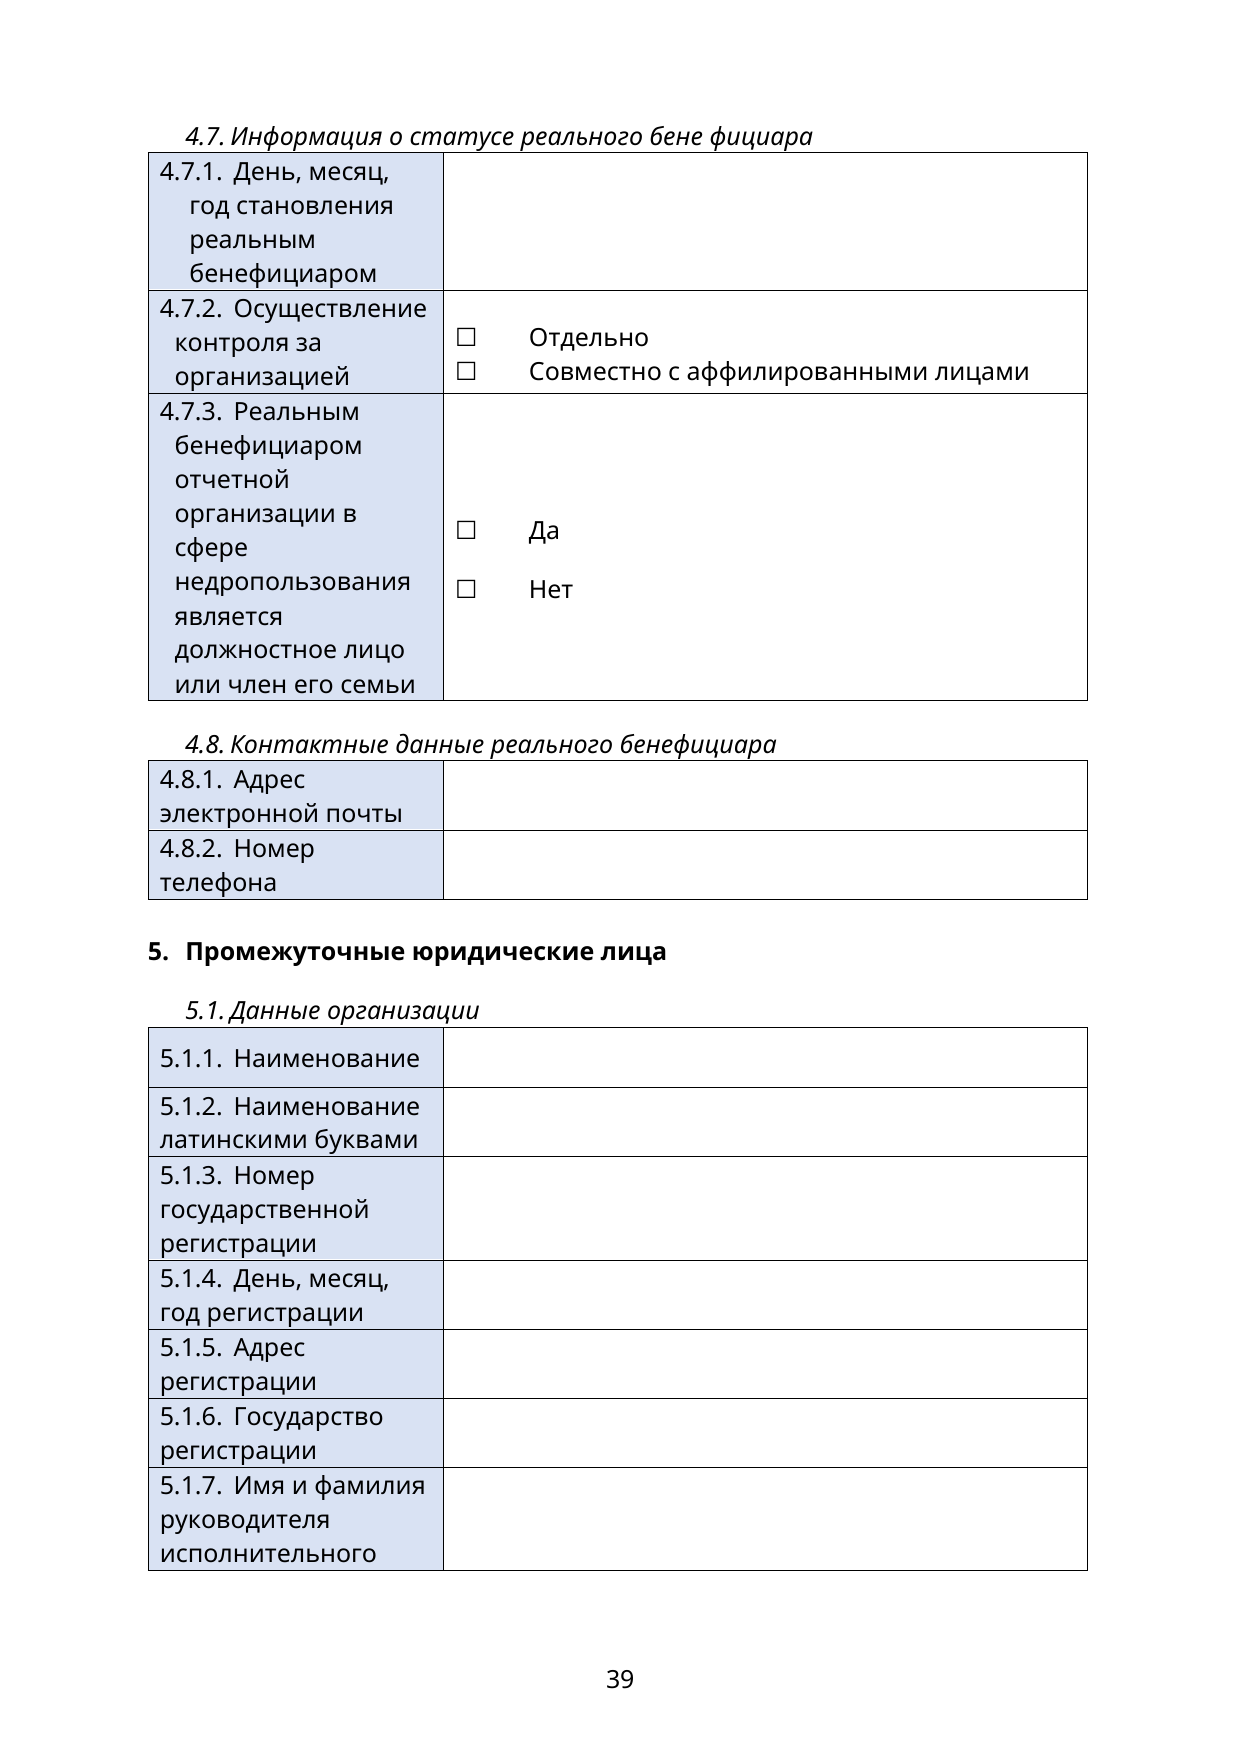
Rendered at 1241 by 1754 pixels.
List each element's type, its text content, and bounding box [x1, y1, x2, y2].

table_header Адрес электронной почты [149, 761, 443, 829]
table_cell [149, 1468, 443, 1570]
table_cell Адрес регистрации [149, 1330, 443, 1398]
table_cell [444, 1399, 1087, 1467]
table_cell День, месяц, год регистрации [149, 1261, 443, 1329]
table_cell [444, 1261, 1087, 1329]
table_header Наименование [149, 1028, 443, 1087]
table_cell [444, 1330, 1087, 1398]
table_cell Осуществление контроля за организацией [149, 291, 443, 393]
table_header День, месяц, год становления реальным бенефициаром [149, 153, 443, 289]
list Данные организации [185, 993, 1092, 1027]
table_cell [444, 1468, 1087, 1570]
table_cell Номер государственной регистрации [149, 1157, 443, 1259]
table_header [444, 1028, 1087, 1087]
table_cell Государство регистрации [149, 1399, 443, 1467]
list Информация о статусе реального бене фициара [185, 118, 1092, 152]
table_cell Да Нет [444, 394, 1087, 700]
list Контактные данные реального бенефициара [185, 726, 1092, 760]
table_cell [444, 831, 1087, 899]
table_cell [444, 1088, 1087, 1156]
table_cell Реальным бенефициаром отчетной организации в сфере недропользования является должностное лицо или член его семьи [149, 394, 443, 700]
table_cell Наименование латинскими буквами [149, 1088, 443, 1156]
list Промежуточные юридические лица [148, 934, 1092, 968]
table_cell Отдельно Совместно с аффилированными лицами [444, 291, 1087, 393]
table_header [444, 153, 1087, 289]
table_cell [444, 1157, 1087, 1259]
table_cell Номер телефона [149, 831, 443, 899]
table_header [444, 761, 1087, 829]
